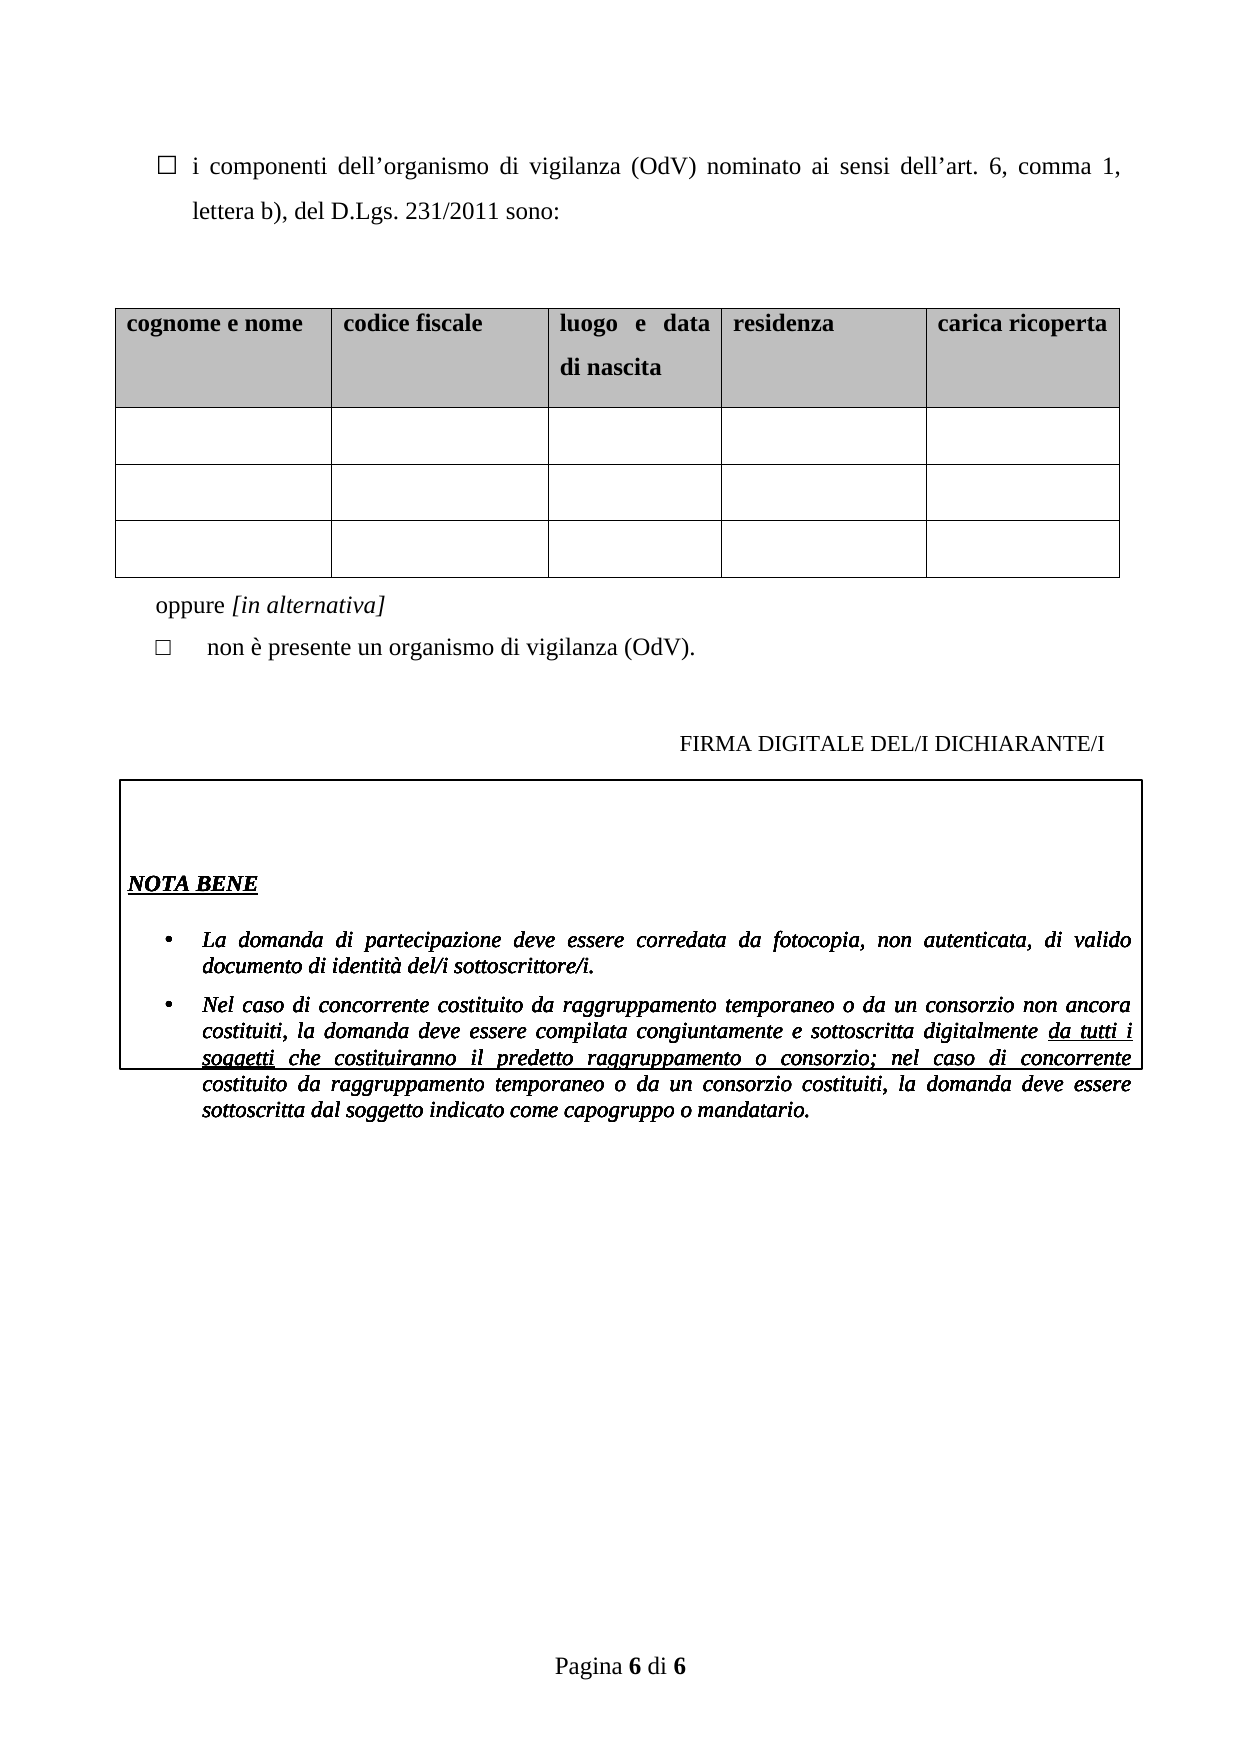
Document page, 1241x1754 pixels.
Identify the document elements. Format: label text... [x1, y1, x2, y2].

table_header carica ricoperta [927, 309, 1119, 407]
table_cell [927, 408, 1119, 464]
text i componenti dell’organismo di vigilanza (OdV) nominato ai sensi dell’art. 6, comma 1, lettera b), del D.Lgs. 231/2011 sono: [156, 148, 1122, 225]
table_cell [722, 408, 926, 464]
table_cell [116, 521, 331, 577]
text □ non è presente un organismo di vigilanza (OdV). [155, 632, 1122, 660]
table_cell [116, 408, 331, 464]
table_cell [332, 521, 548, 577]
table_cell [549, 408, 721, 464]
table_cell [722, 521, 926, 577]
table_header luogo e data di nascita [549, 309, 721, 407]
table_cell [927, 521, 1119, 577]
table_cell [332, 465, 548, 520]
table_header residenza [722, 309, 926, 407]
table_header codice fiscale [332, 309, 548, 407]
table_cell [549, 521, 721, 577]
text oppure [in alternativa] [155, 590, 1122, 619]
table_header cognome e nome [116, 309, 331, 407]
table_cell [116, 465, 331, 520]
table_cell [332, 408, 548, 464]
table_cell [549, 465, 721, 520]
table_cell [927, 465, 1119, 520]
text FIRMA DIGITALE DEL/I DICHIARANTE/I [679, 730, 1122, 756]
table_cell [722, 465, 926, 520]
